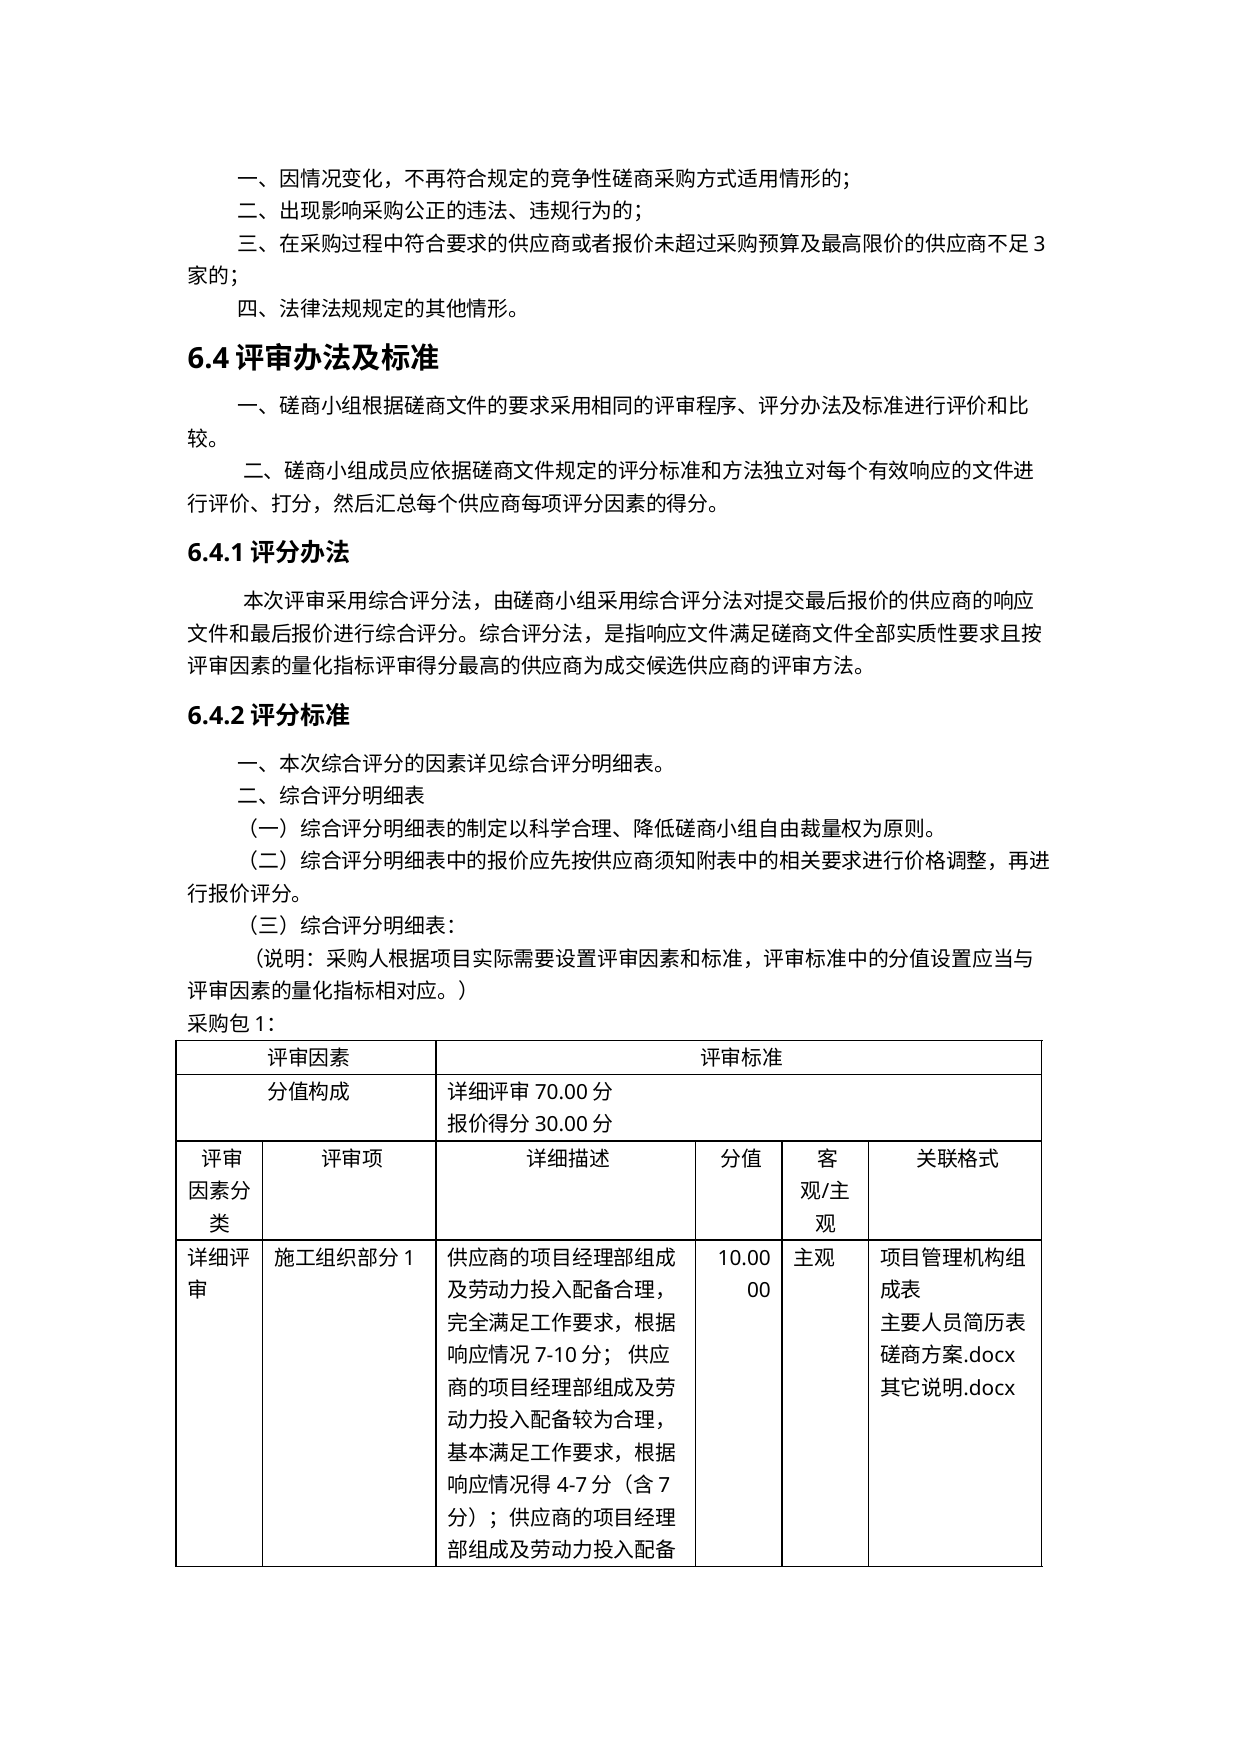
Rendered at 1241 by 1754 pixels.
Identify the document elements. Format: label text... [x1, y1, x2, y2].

table_cell 10.0000 [696, 1241, 781, 1566]
text （三）综合评分明细表： [187, 909, 1053, 942]
text 6.4.2评分标准 [187, 682, 1053, 747]
text （说明：采购人根据项目实际需要设置评审因素和标准，评审标准中的分值设置应当与评审因素的量化指标相对应。） [187, 942, 1053, 1007]
text 二、磋商小组成员应依据磋商文件规定的评分标准和方法独立对每个有效响应的文件进行评价、打分，然后汇总每个供应商每项评分因素的得分。 [187, 454, 1053, 519]
text 6.4.1评分办法 [187, 519, 1053, 584]
text 三、在采购过程中符合要求的供应商或者报价未超过采购预算及最高限价的供应商不足3家的； [187, 227, 1053, 292]
text （二）综合评分明细表中的报价应先按供应商须知附表中的相关要求进行价格调整，再进行报价评分。 [187, 844, 1053, 909]
text 一、本次综合评分的因素详见综合评分明细表。 [187, 747, 1053, 779]
text （一）综合评分明细表的制定以科学合理、降低磋商小组自由裁量权为原则。 [187, 812, 1053, 844]
table_header 评审标准 [437, 1041, 1041, 1073]
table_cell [437, 1241, 695, 1566]
table_cell 关联格式 [869, 1142, 1041, 1239]
text 本次评审采用综合评分法，由磋商小组采用综合评分法对提交最后报价的供应商的响应文件和最后报价进行综合评分。综合评分法，是指响应文件满足磋商文件全部实质性要求且按评审因素的量化指标评审得分最高的供应商为成交候选供应商的评审方法。 [187, 584, 1053, 682]
table_cell 评审项 [263, 1142, 435, 1239]
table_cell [869, 1241, 1041, 1566]
table_cell 详细评审70.00分 报价得分30.00分 [437, 1075, 1041, 1140]
table_cell 详细描述 [437, 1142, 695, 1239]
table_cell 主观 [783, 1241, 868, 1566]
table_cell 施工组织部分1 [263, 1241, 435, 1566]
text 二、综合评分明细表 [187, 779, 1053, 812]
table_cell 评审因素分类 [177, 1142, 262, 1239]
text 二、出现影响采购公正的违法、违规行为的； [187, 194, 1053, 227]
table_cell 客观/主观 [783, 1142, 868, 1239]
table_header 评审因素 [177, 1041, 435, 1073]
table_cell 分值构成 [177, 1075, 435, 1140]
text 6.4评审办法及标准 [187, 324, 1053, 389]
text 采购包1： [187, 1007, 1053, 1039]
table_cell 详细评审 [177, 1241, 262, 1566]
text 一、因情况变化，不再符合规定的竞争性磋商采购方式适用情形的； [187, 162, 1053, 194]
text 四、法律法规规定的其他情形。 [187, 292, 1053, 324]
text 一、磋商小组根据磋商文件的要求采用相同的评审程序、评分办法及标准进行评价和比较。 [187, 389, 1053, 454]
table_cell 分值 [696, 1142, 781, 1239]
